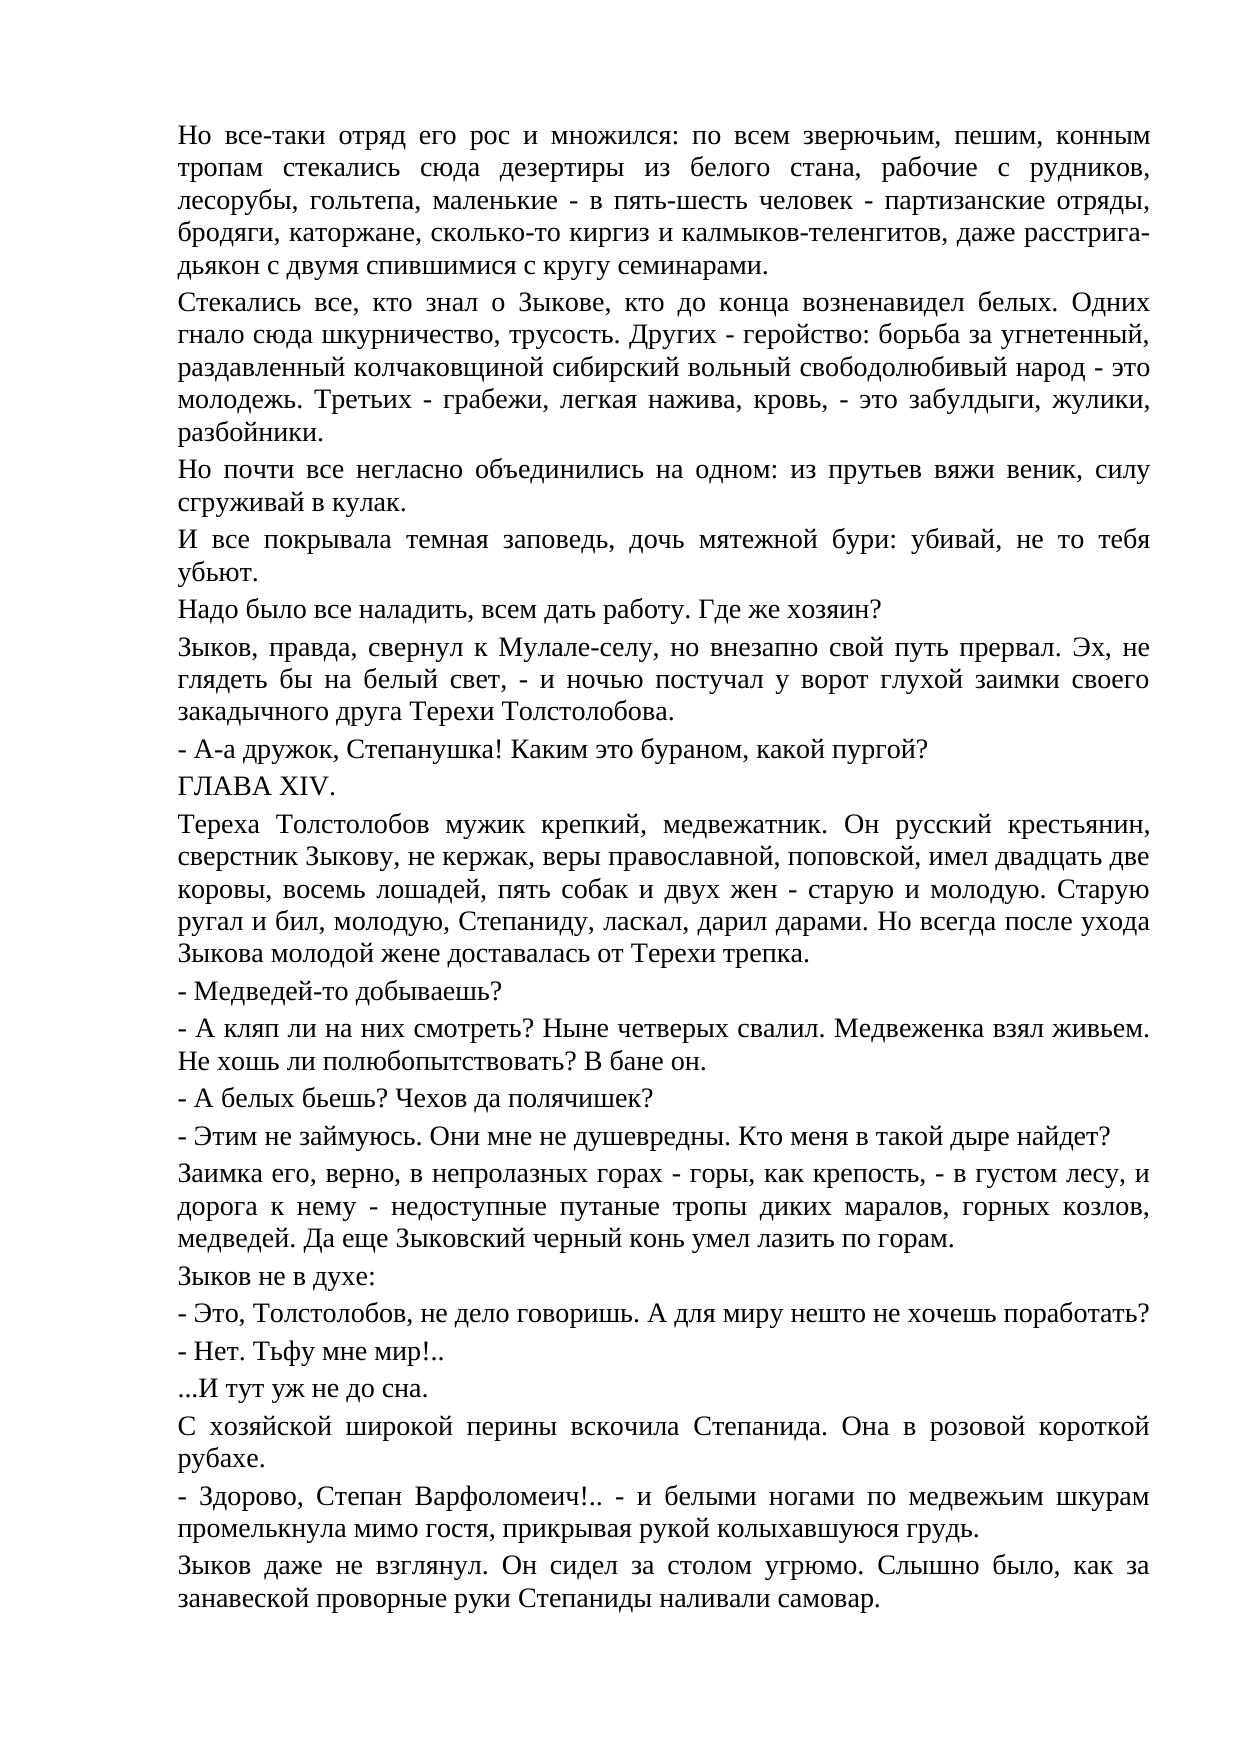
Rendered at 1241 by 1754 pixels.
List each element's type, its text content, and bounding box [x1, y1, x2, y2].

text Тереха Толстолобов мужик крепкий, медвежатник. Он русский крестьянин, сверстник Зыкову, не кержак, веры православной, поповской, имел двадцать две коровы, восемь лошадей, пять собак и двух жен - старую и молодую. Старую ругал и бил, молодую, Степаниду, ласкал, дарил дарами. Но всегда после ухода Зыкова молодой жене доставалась от Терехи трепка. [177, 807, 1152, 969]
text Зыков даже не взглянул. Он сидел за столом угрюмо. Слышно было, как за занавеской проворные руки Степаниды наливали самовар. [177, 1548, 1152, 1613]
text - Это, Толстолобов, не дело говоришь. А для миру нешто не хочешь поработать? [177, 1296, 1152, 1328]
text - Нет. Тьфу мне мир!.. [177, 1334, 1152, 1366]
text С хозяйской широкой перины вскочила Степанида. Она в розовой короткой рубахе. [177, 1409, 1152, 1473]
text - А белых бьешь? Чехов да полячишек? [177, 1081, 1152, 1114]
text И все покрывала темная заповедь, дочь мятежной бури: убивай, не то тебя убьют. [177, 522, 1152, 587]
text Заимка его, верно, в непролазных горах - горы, как крепость, - в густом лесу, и дорога к нему - недоступные путаные тропы диких маралов, горных козлов, медведей. Да еще Зыковский черный конь умел лазить по горам. [177, 1156, 1152, 1253]
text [177, 118, 1152, 280]
text Зыков не в духе: [177, 1259, 1152, 1291]
text - Здорово, Степан Варфоломеич!.. - и белыми ногами по медвежьим шкурам промелькнула мимо гостя, прикрывая рукой колыхавшуюся грудь. [177, 1478, 1152, 1543]
text Но почти все негласно объединились на одном: из прутьев вяжи веник, силу сгруживай в кулак. [177, 452, 1152, 517]
text Надо было все наладить, всем дать работу. Где же хозяин? [177, 592, 1152, 624]
text - А-а дружок, Степанушка! Каким это бураном, какой пургой? [177, 732, 1152, 764]
text - Медведей-то добываешь? [177, 974, 1152, 1006]
text - А кляп ли на них смотреть? Ныне четверых свалил. Медвеженка взял живьем. Не хошь ли полюбопытствовать? В бане он. [177, 1011, 1152, 1076]
text Зыков, правда, свернул к Мулале-селу, но внезапно свой путь прервал. Эх, не глядеть бы на белый свет, - и ночью постучал у ворот глухой заимки своего закадычного друга Терехи Толстолобова. [177, 629, 1152, 727]
text Стекались все, кто знал о Зыкове, кто до конца возненавидел белых. Одних гнало сюда шкурничество, трусость. Других - геройство: борьба за угнетенный, раздавленный колчаковщиной сибирский вольный свободолюбивый народ - это молодежь. Третьих - грабежи, легкая нажива, кровь, - это забулдыги, жулики, разбойники. [177, 285, 1152, 447]
text ...И тут уж не до сна. [177, 1371, 1152, 1403]
text - Этим не займуюсь. Они мне не душевредны. Кто меня в такой дыре найдет? [177, 1119, 1152, 1151]
text ГЛАВА XIV. [177, 769, 1152, 802]
